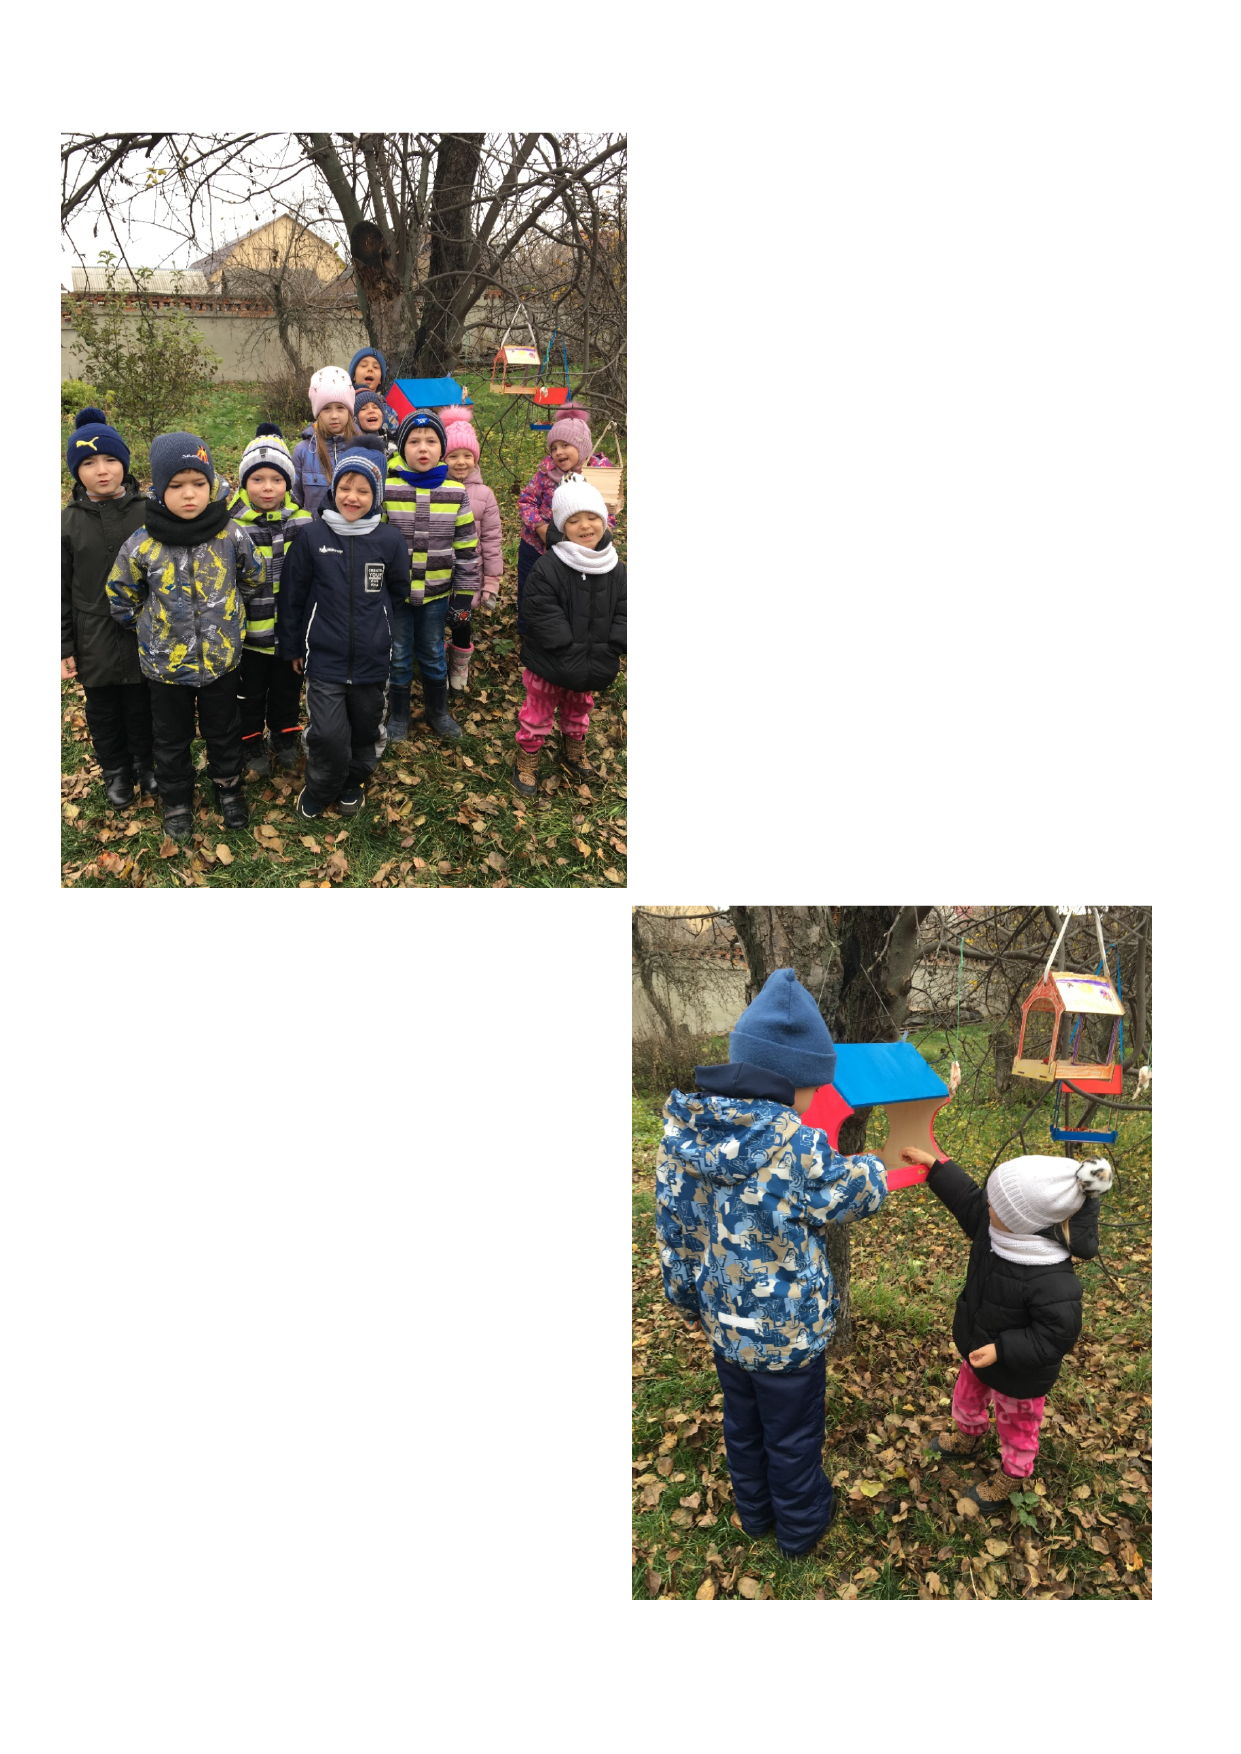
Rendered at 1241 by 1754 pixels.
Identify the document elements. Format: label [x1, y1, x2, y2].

picture [61, 133, 627, 887]
picture [632, 906, 1152, 1599]
